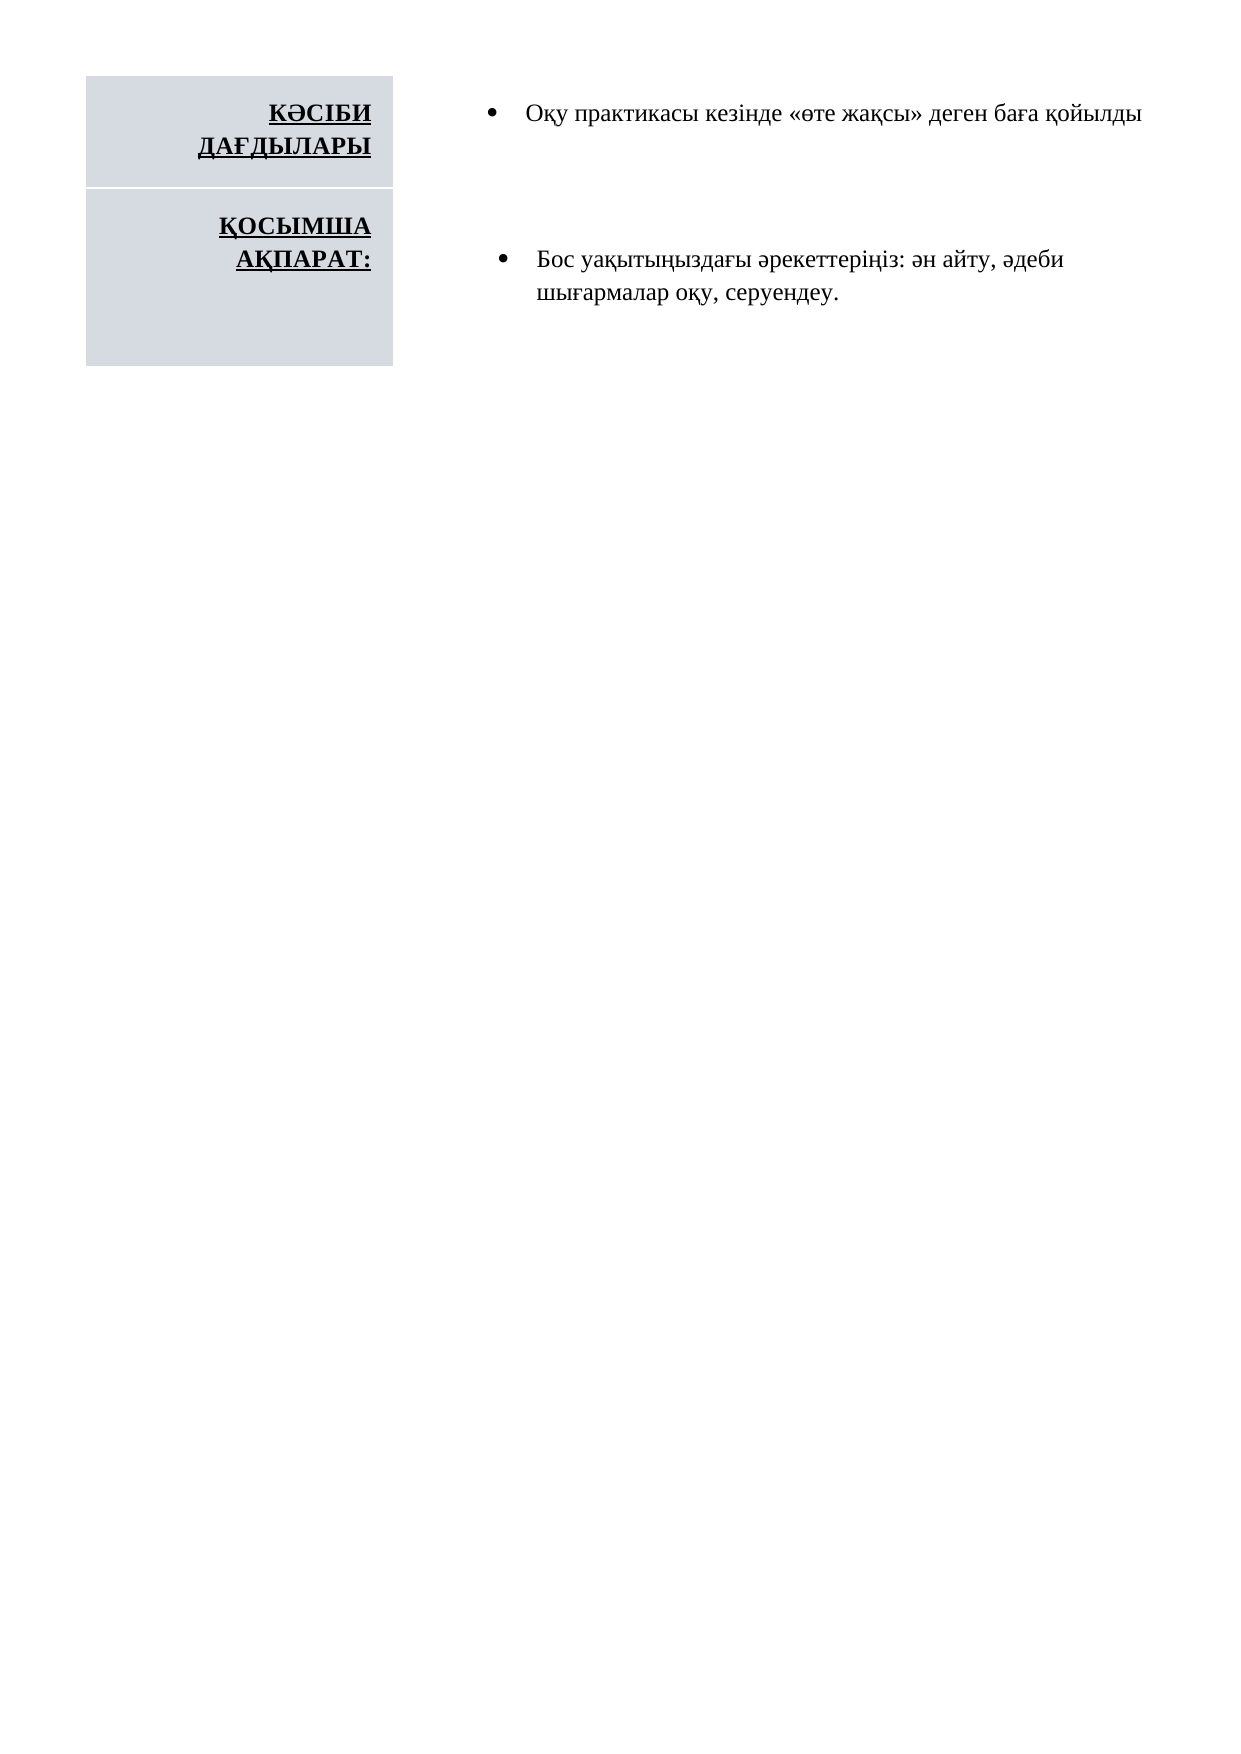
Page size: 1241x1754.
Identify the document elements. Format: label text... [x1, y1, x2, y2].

table_cell Оқу практикасы кезінде «өте жақсы» деген баға қойылды [395, 76, 1194, 187]
table_cell ҚОСЫМША АҚПАРАТ: [86, 189, 393, 366]
table_cell Бос уақытыңыздағы әрекеттеріңіз: ән айту, әдеби шығармалар оқу, серуендеу. [395, 189, 1194, 366]
table_cell КӘСІБИ ДАҒДЫЛАРЫ [86, 76, 393, 187]
